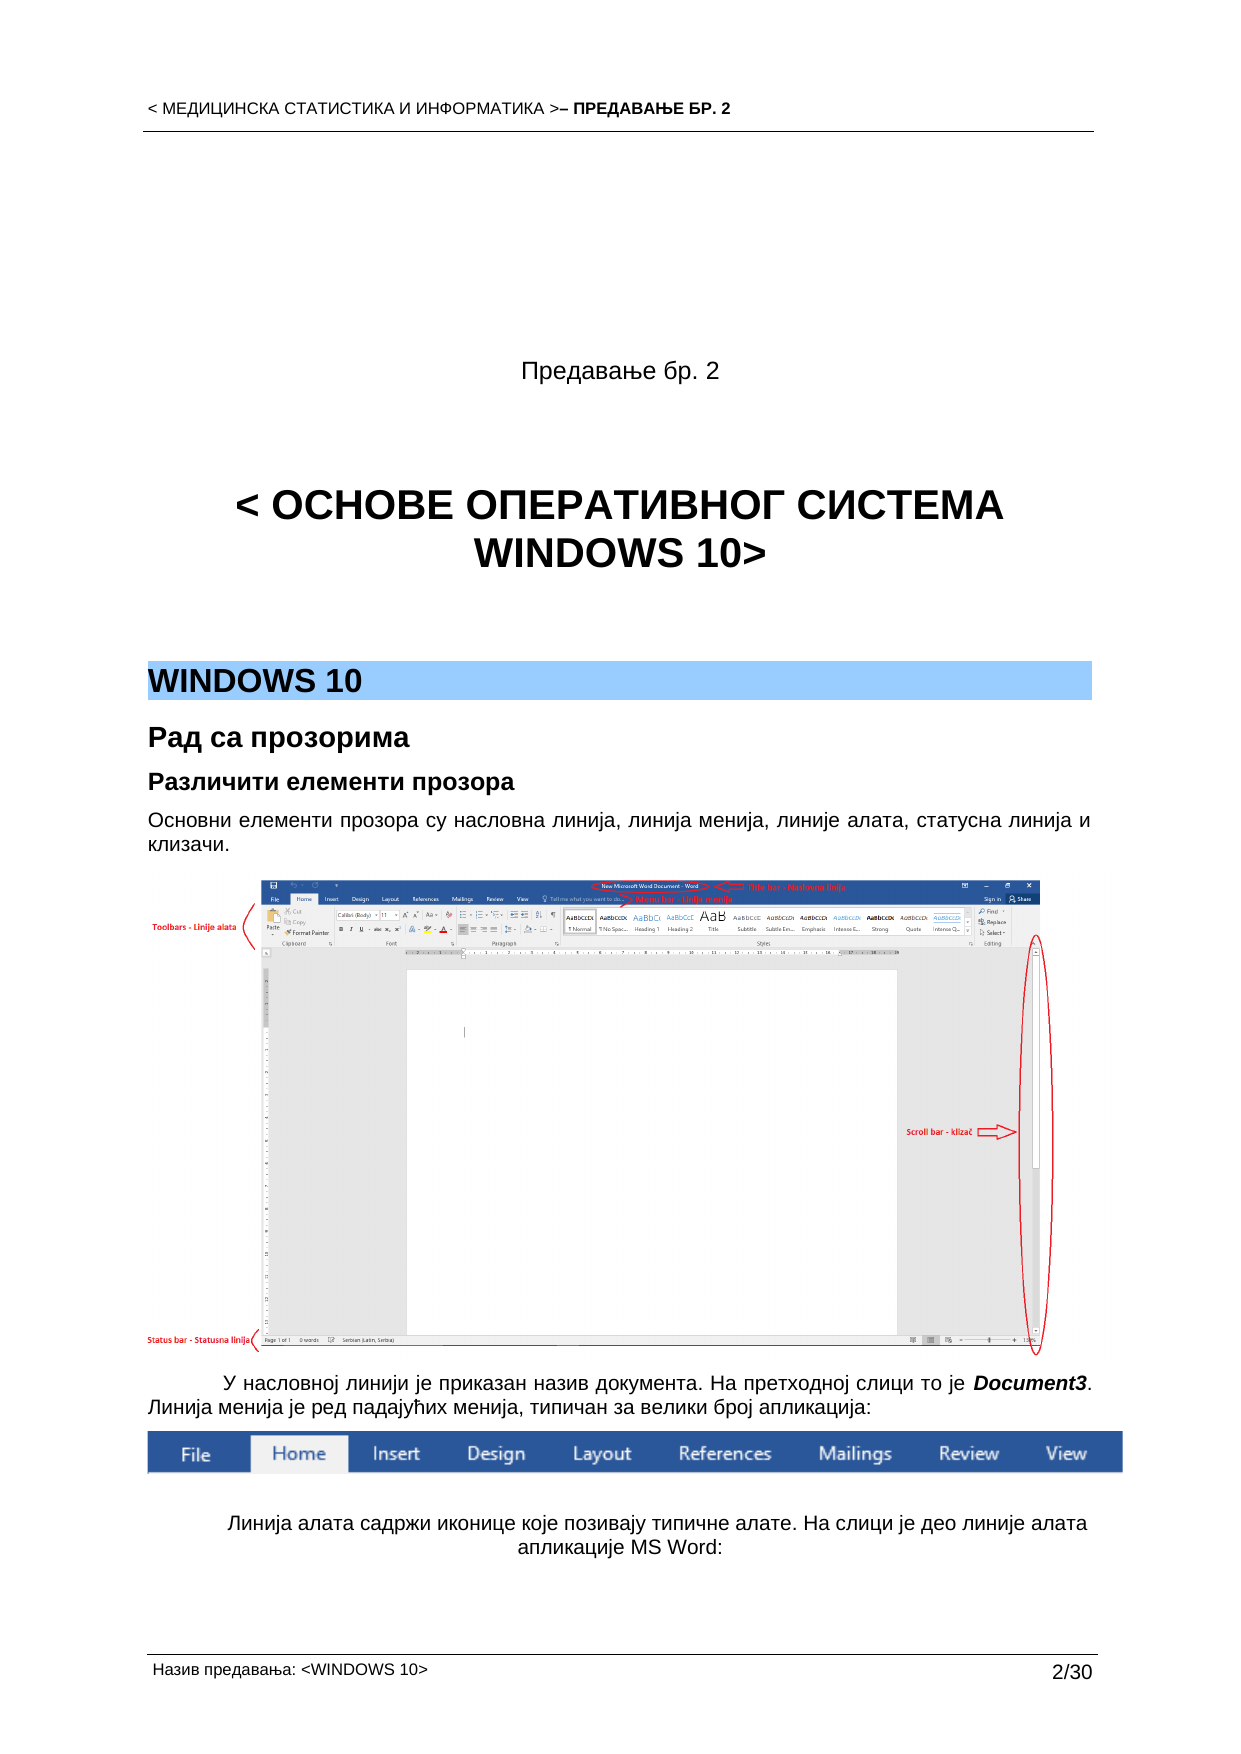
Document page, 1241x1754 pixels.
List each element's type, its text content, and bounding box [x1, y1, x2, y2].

title < ОСНОВЕ ОПЕРАТИВНОГ СИСТЕМА WINDOWS 10> [148, 480, 1092, 576]
subtitle Рад са прозорима [148, 721, 1092, 754]
text У насловној линији је приказан назив документа. На претходној слици то је Document3. Линија менија је ред падајућих менија, типичан за велики број апликација: [148, 1371, 1092, 1419]
text Линија алата садржи иконице које позивају типичне алате. На слици је део линије алата апликације MS Wоrd: [148, 1511, 1092, 1558]
subtitle WINDOWS 10 [148, 661, 1092, 700]
picture [147, 1431, 1123, 1474]
text Основни елементи прозора су насловна линија, линија менија, линије алата, статусна линија и клизачи. [148, 808, 1092, 856]
text Предавање бр. 2 [148, 356, 1092, 385]
subtitle Различити елементи прозора [148, 767, 1092, 795]
picture [147, 868, 1124, 1359]
